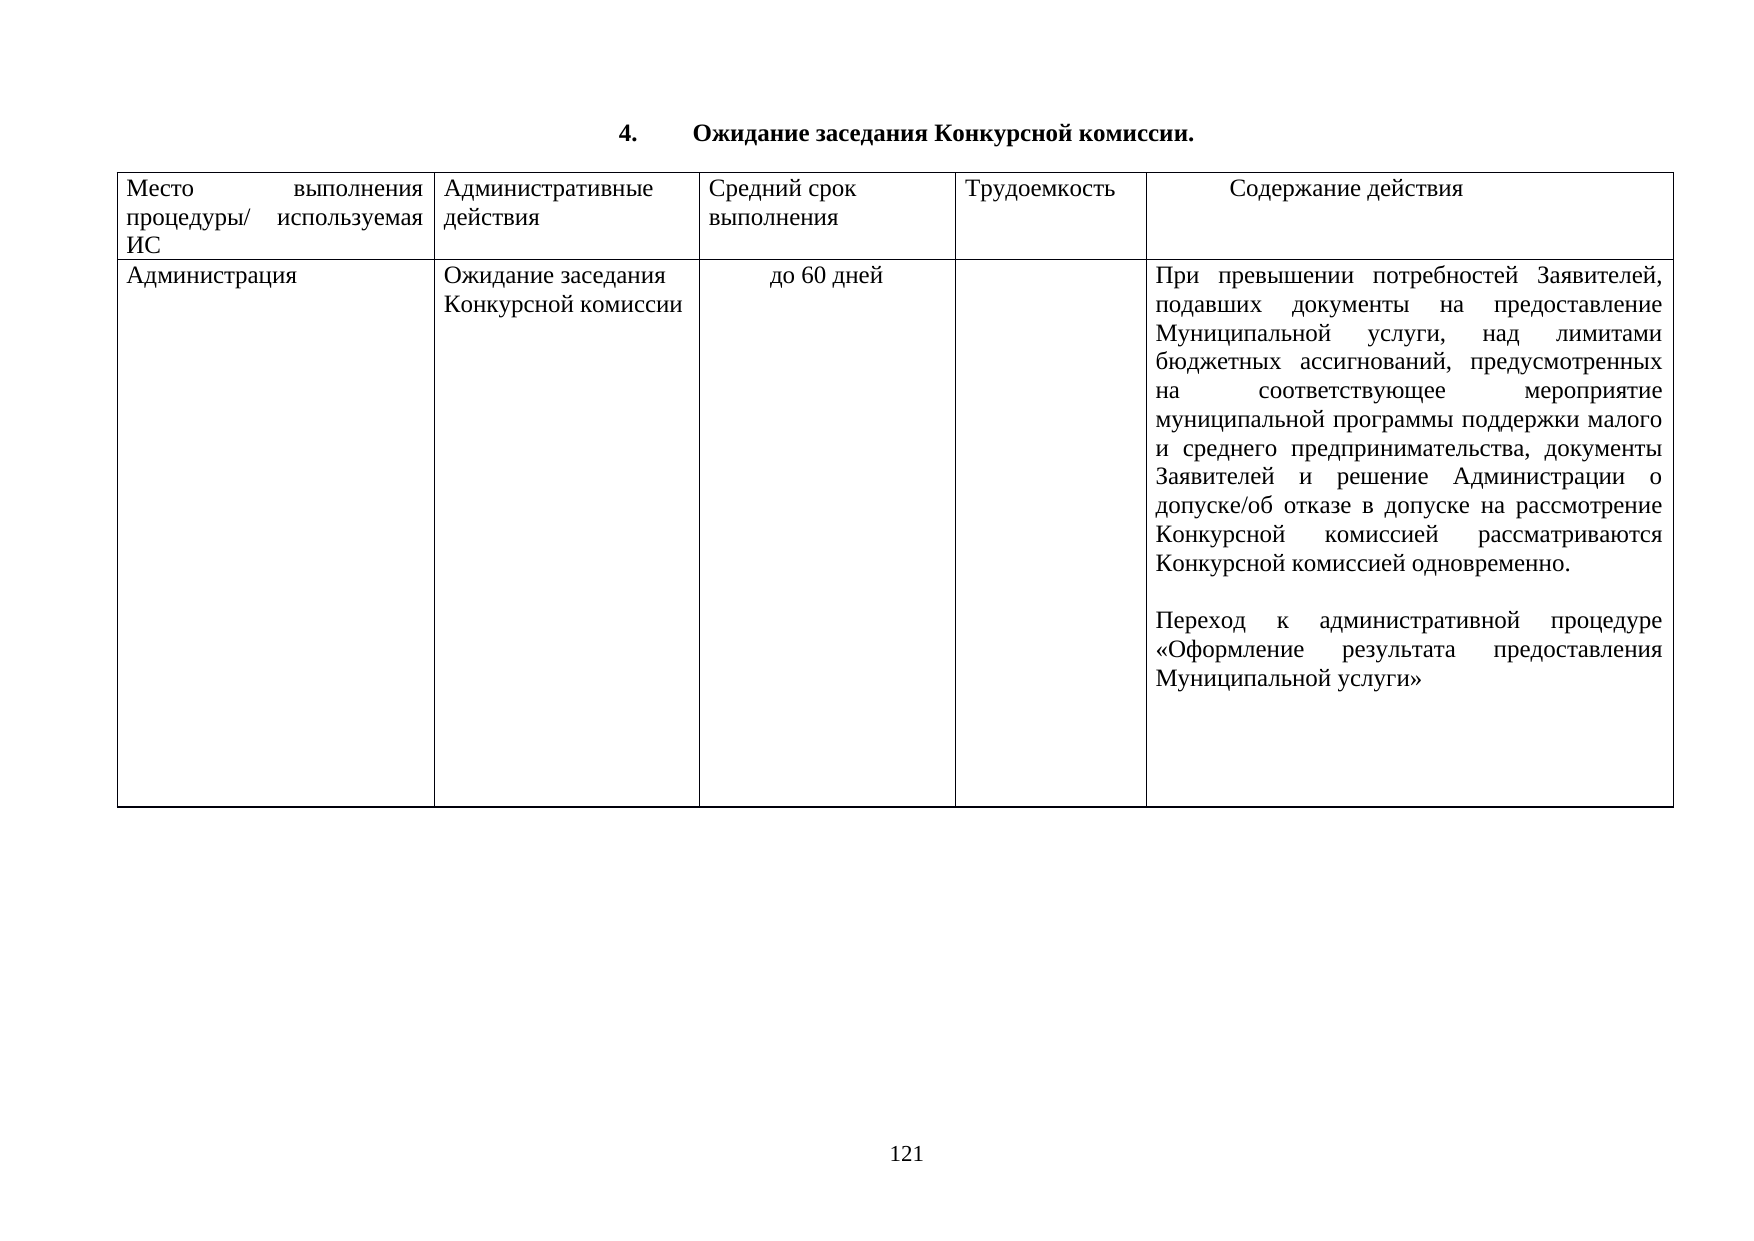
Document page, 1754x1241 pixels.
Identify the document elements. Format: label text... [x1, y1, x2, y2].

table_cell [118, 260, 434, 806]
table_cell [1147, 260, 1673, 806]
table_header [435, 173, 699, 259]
list Ожидание заседания Конкурсной комиссии. [118, 118, 1695, 147]
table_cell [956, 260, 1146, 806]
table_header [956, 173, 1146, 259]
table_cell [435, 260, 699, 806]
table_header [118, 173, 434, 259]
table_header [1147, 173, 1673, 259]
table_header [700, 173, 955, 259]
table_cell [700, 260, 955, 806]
